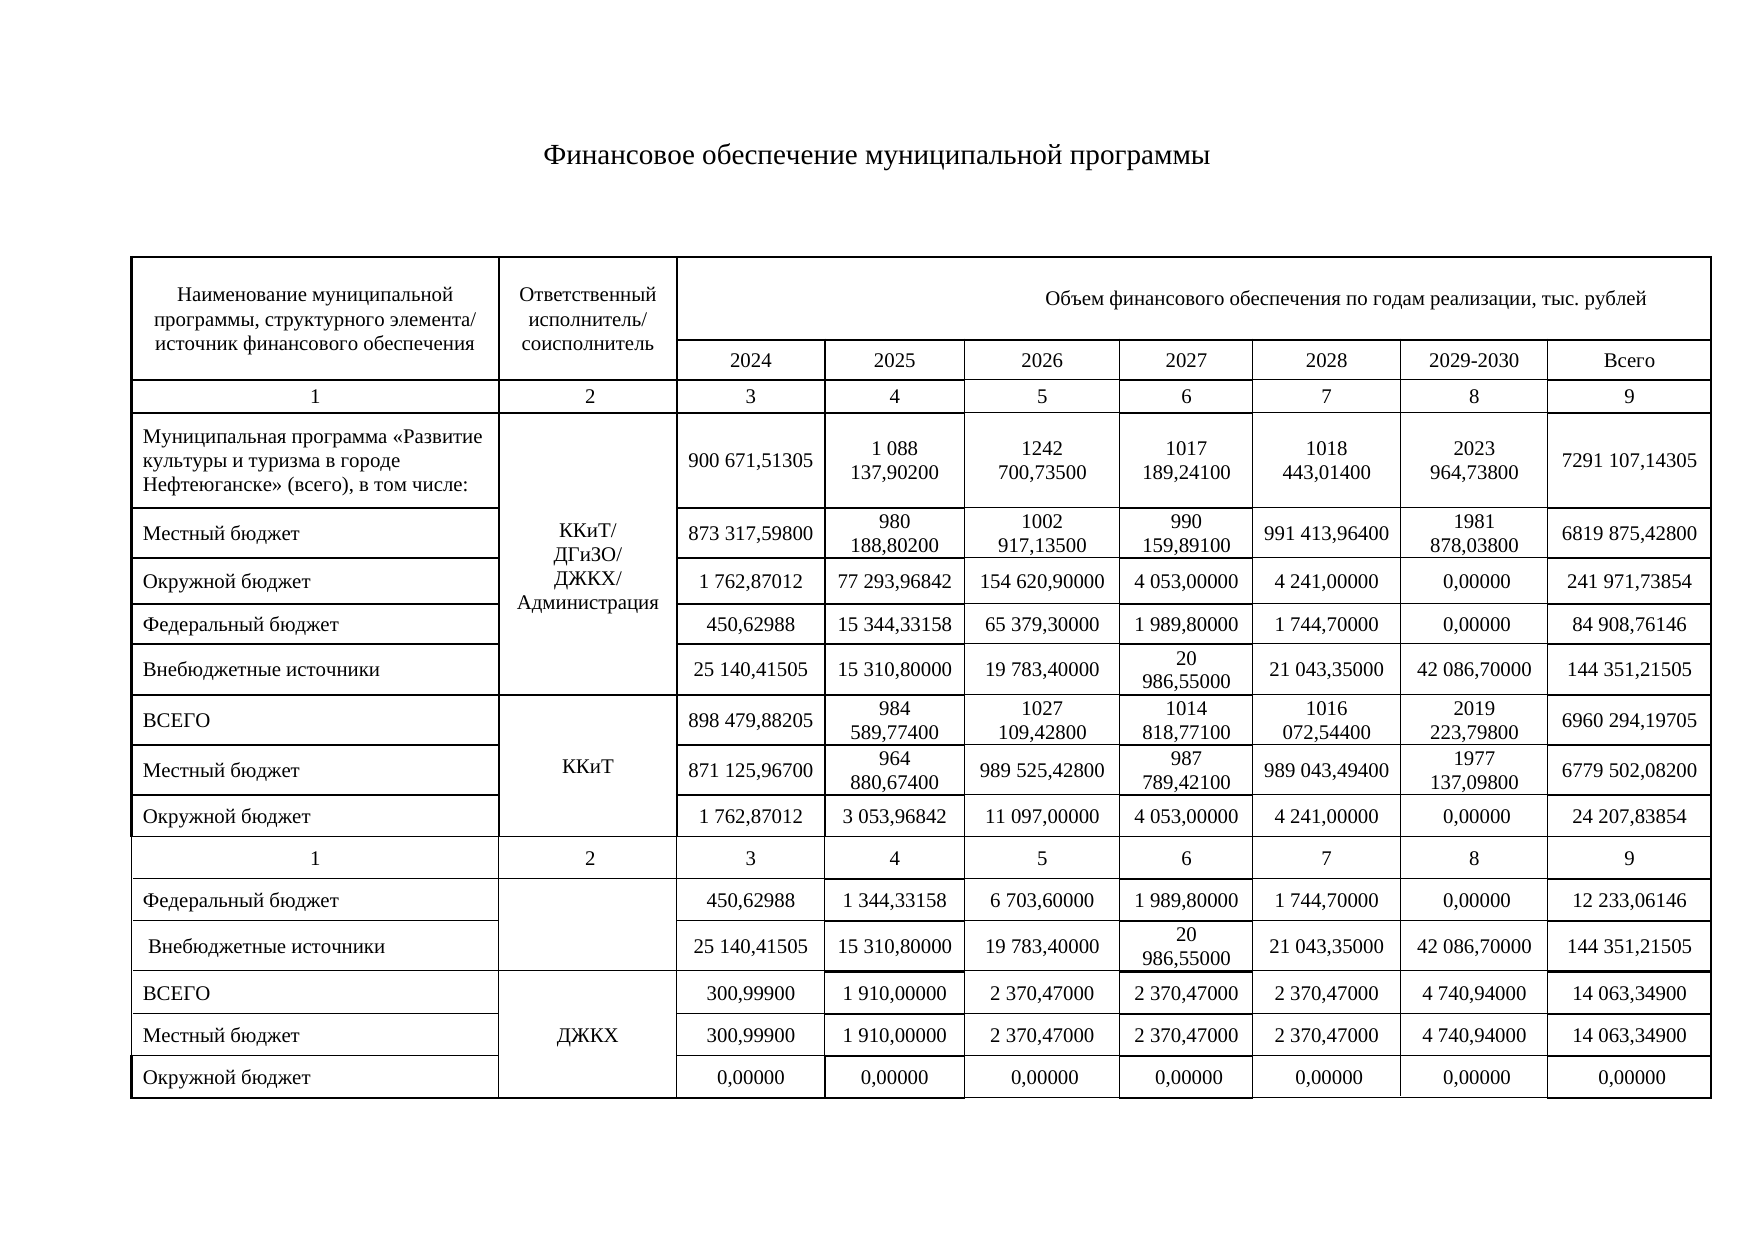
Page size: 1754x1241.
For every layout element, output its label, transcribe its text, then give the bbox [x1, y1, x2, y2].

table_cell 2 370,47000 [1253, 971, 1400, 1012]
table_cell 0,00000 [1253, 1056, 1400, 1097]
table_cell 300,99900 [677, 971, 824, 1012]
table_cell 8 [1401, 837, 1547, 878]
table_header [678, 258, 834, 338]
table_cell 0,00000 [1401, 558, 1547, 603]
table_cell 7 [1253, 837, 1400, 878]
table_cell 6 [1120, 837, 1252, 878]
table_cell 15 310,80000 [825, 922, 964, 970]
table_cell 3 053,96842 [826, 796, 964, 836]
table_cell 6 [1120, 381, 1252, 412]
table_cell 9 [1548, 837, 1710, 878]
table_cell 0,00000 [1401, 879, 1547, 920]
table_cell 1 989,80000 [1120, 605, 1252, 643]
table_cell 1 910,00000 [825, 973, 964, 1012]
table_cell 2023 964,73800 [1401, 413, 1547, 507]
table_cell 1 762,87012 [678, 559, 824, 603]
table_cell 991 413,96400 [1253, 508, 1400, 557]
table_cell 2024 [678, 341, 824, 379]
table_cell 2029-2030 [1401, 341, 1547, 379]
table_cell 2 370,47000 [965, 971, 1119, 1012]
table_cell 1 762,87012 [678, 796, 824, 836]
table_cell 241 971,73854 [1548, 559, 1710, 603]
table_cell Внебюджетные источники [133, 645, 498, 693]
table_cell 871 125,96700 [678, 746, 824, 794]
table_cell 0,00000 [1401, 795, 1547, 836]
table_cell Муниципальная программа «Развитие культуры и туризма в городе Нефтеюганске» (всего), в том числе: [133, 414, 498, 507]
table_cell 1 088 137,90200 [826, 414, 964, 507]
table_cell 1 989,80000 [1120, 880, 1252, 920]
table_cell 19 783,40000 [965, 921, 1119, 970]
table_cell 24 207,83854 [1548, 796, 1710, 836]
table_cell 300,99900 [677, 1014, 824, 1054]
table_cell 989 525,42800 [965, 745, 1119, 794]
table_cell 0,00000 [965, 1056, 1119, 1097]
table_cell 1 344,33158 [825, 880, 964, 920]
table_cell 2028 [1253, 341, 1400, 379]
table_cell 900 671,51305 [678, 414, 824, 507]
table_cell 6819 875,42800 [1548, 509, 1710, 557]
table_cell 154 620,90000 [965, 558, 1119, 603]
table_cell [499, 879, 676, 970]
table_cell 4 740,94000 [1401, 1014, 1547, 1054]
table_cell 1 [133, 381, 498, 412]
table_cell 19 783,40000 [965, 644, 1119, 693]
table_cell 2 [499, 837, 676, 878]
table_cell Местный бюджет [132, 1013, 498, 1054]
table_cell Местный бюджет [133, 746, 498, 794]
table_cell Всего [1548, 341, 1710, 379]
table_cell 1018 443,01400 [1253, 413, 1400, 507]
table_cell 2 370,47000 [1120, 1015, 1252, 1054]
table_cell ВСЕГО [133, 696, 498, 744]
table_cell 0,00000 [677, 1056, 824, 1097]
table_cell 11 097,00000 [965, 795, 1119, 836]
table_cell 4 053,00000 [1120, 796, 1252, 836]
table_cell 12 233,06146 [1548, 880, 1710, 920]
table_cell Окружной бюджет [133, 1056, 498, 1097]
table_cell ВСЕГО [132, 970, 498, 1012]
table_header Объем финансового обеспечения по годам реализации, тыс. рублей [981, 258, 1710, 338]
table_cell 1017 189,24100 [1120, 414, 1252, 507]
table_cell 989 043,49400 [1253, 745, 1400, 794]
table_cell 84 908,76146 [1548, 605, 1710, 643]
table_cell 0,00000 [1548, 1057, 1710, 1097]
table_cell 1016 072,54400 [1253, 695, 1400, 744]
table_cell 2025 [826, 341, 964, 379]
table_cell 1977 137,09800 [1401, 745, 1547, 794]
table_cell 2 370,47000 [965, 1014, 1119, 1054]
table_cell 984 589,77400 [826, 696, 964, 744]
table_cell 4 241,00000 [1253, 558, 1400, 603]
table_cell 1002 917,13500 [965, 508, 1119, 557]
table_cell 2027 [1120, 341, 1252, 379]
table_cell 2 370,47000 [1120, 973, 1252, 1012]
table_cell 25 140,41505 [677, 921, 824, 970]
table_cell 873 317,59800 [678, 509, 824, 557]
table_cell ККиТ [500, 696, 676, 836]
table_cell Внебюджетные источники [132, 920, 498, 970]
table_cell 144 351,21505 [1548, 645, 1710, 693]
table_cell Окружной бюджет [133, 796, 498, 836]
table_cell 4 740,94000 [1401, 971, 1547, 1012]
table_cell 6779 502,08200 [1548, 746, 1710, 794]
table_cell 450,62988 [677, 879, 824, 920]
table_cell Местный бюджет [133, 509, 498, 557]
table_cell 42 086,70000 [1401, 644, 1547, 693]
table_cell Окружной бюджет [133, 559, 498, 603]
table_cell 15 344,33158 [826, 605, 964, 643]
table_header [834, 258, 981, 338]
table_cell 2019 223,79800 [1401, 695, 1547, 744]
table_cell 0,00000 [1120, 1057, 1252, 1097]
table_cell 21 043,35000 [1253, 921, 1400, 970]
table_cell Федеральный бюджет [133, 605, 498, 643]
table_cell 14 063,34900 [1548, 973, 1710, 1012]
table_cell 2026 [965, 341, 1119, 379]
table_cell 25 140,41505 [678, 645, 824, 693]
table_cell 1 [132, 837, 498, 878]
table_cell 1981 878,03800 [1401, 508, 1547, 557]
table_cell 65 379,30000 [965, 604, 1119, 643]
table_cell 21 043,35000 [1253, 644, 1400, 693]
table_cell 6 703,60000 [965, 879, 1119, 920]
table_cell 5 [965, 837, 1119, 878]
table_cell 5 [965, 380, 1119, 412]
table_cell 4 [826, 381, 964, 412]
table_cell 4 053,00000 [1120, 559, 1252, 603]
table_cell 15 310,80000 [826, 645, 964, 693]
table_cell 4 [825, 837, 964, 878]
table_cell 20 986,55000 [1120, 922, 1252, 970]
table_cell 7291 107,14305 [1548, 414, 1710, 507]
table_cell ДЖКХ [499, 971, 676, 1097]
text Финансовое обеспечение муниципальной программы [118, 137, 1636, 171]
table_cell 14 063,34900 [1548, 1015, 1710, 1054]
table_cell 2 370,47000 [1253, 1014, 1400, 1054]
table_header Наименование муниципальной программы, структурного элемента/ источник финансового обеспечения [133, 258, 498, 379]
table_cell 1027 109,42800 [965, 695, 1119, 744]
table_cell 144 351,21505 [1548, 922, 1710, 970]
table_cell 42 086,70000 [1401, 921, 1547, 970]
table_cell 1 744,70000 [1253, 879, 1400, 920]
table_cell 987 789,42100 [1120, 746, 1252, 794]
table_cell 0,00000 [826, 1057, 964, 1097]
table_cell 20 986,55000 [1120, 645, 1252, 693]
table_cell 8 [1401, 380, 1547, 412]
table_cell Федеральный бюджет [132, 878, 498, 920]
table_cell 3 [677, 837, 824, 878]
table_cell 990 159,89100 [1120, 509, 1252, 557]
table_cell 450,62988 [678, 605, 824, 643]
table_cell 77 293,96842 [826, 559, 964, 603]
table_cell 0,00000 [1401, 604, 1547, 643]
table_cell 1014 818,77100 [1120, 696, 1252, 744]
table_cell ККиТ/ ДГиЗО/ ДЖКХ/Администрация [500, 414, 676, 693]
table_cell 964 880,67400 [826, 746, 964, 794]
table_cell 1 744,70000 [1253, 604, 1400, 643]
table_cell 4 241,00000 [1253, 795, 1400, 836]
table_cell 898 479,88205 [678, 696, 824, 744]
table_cell 980 188,80200 [826, 509, 964, 557]
table_cell 2 [500, 381, 676, 412]
table_cell 6960 294,19705 [1548, 696, 1710, 744]
table_cell 1 910,00000 [825, 1015, 964, 1054]
table_cell 3 [678, 381, 824, 412]
table_cell 1242 700,73500 [965, 413, 1119, 507]
table_header Ответственный исполнитель/ соисполнитель [500, 258, 676, 379]
table_cell 9 [1548, 381, 1710, 412]
table_cell 7 [1253, 380, 1400, 412]
table_cell 0,00000 [1400, 1056, 1547, 1097]
